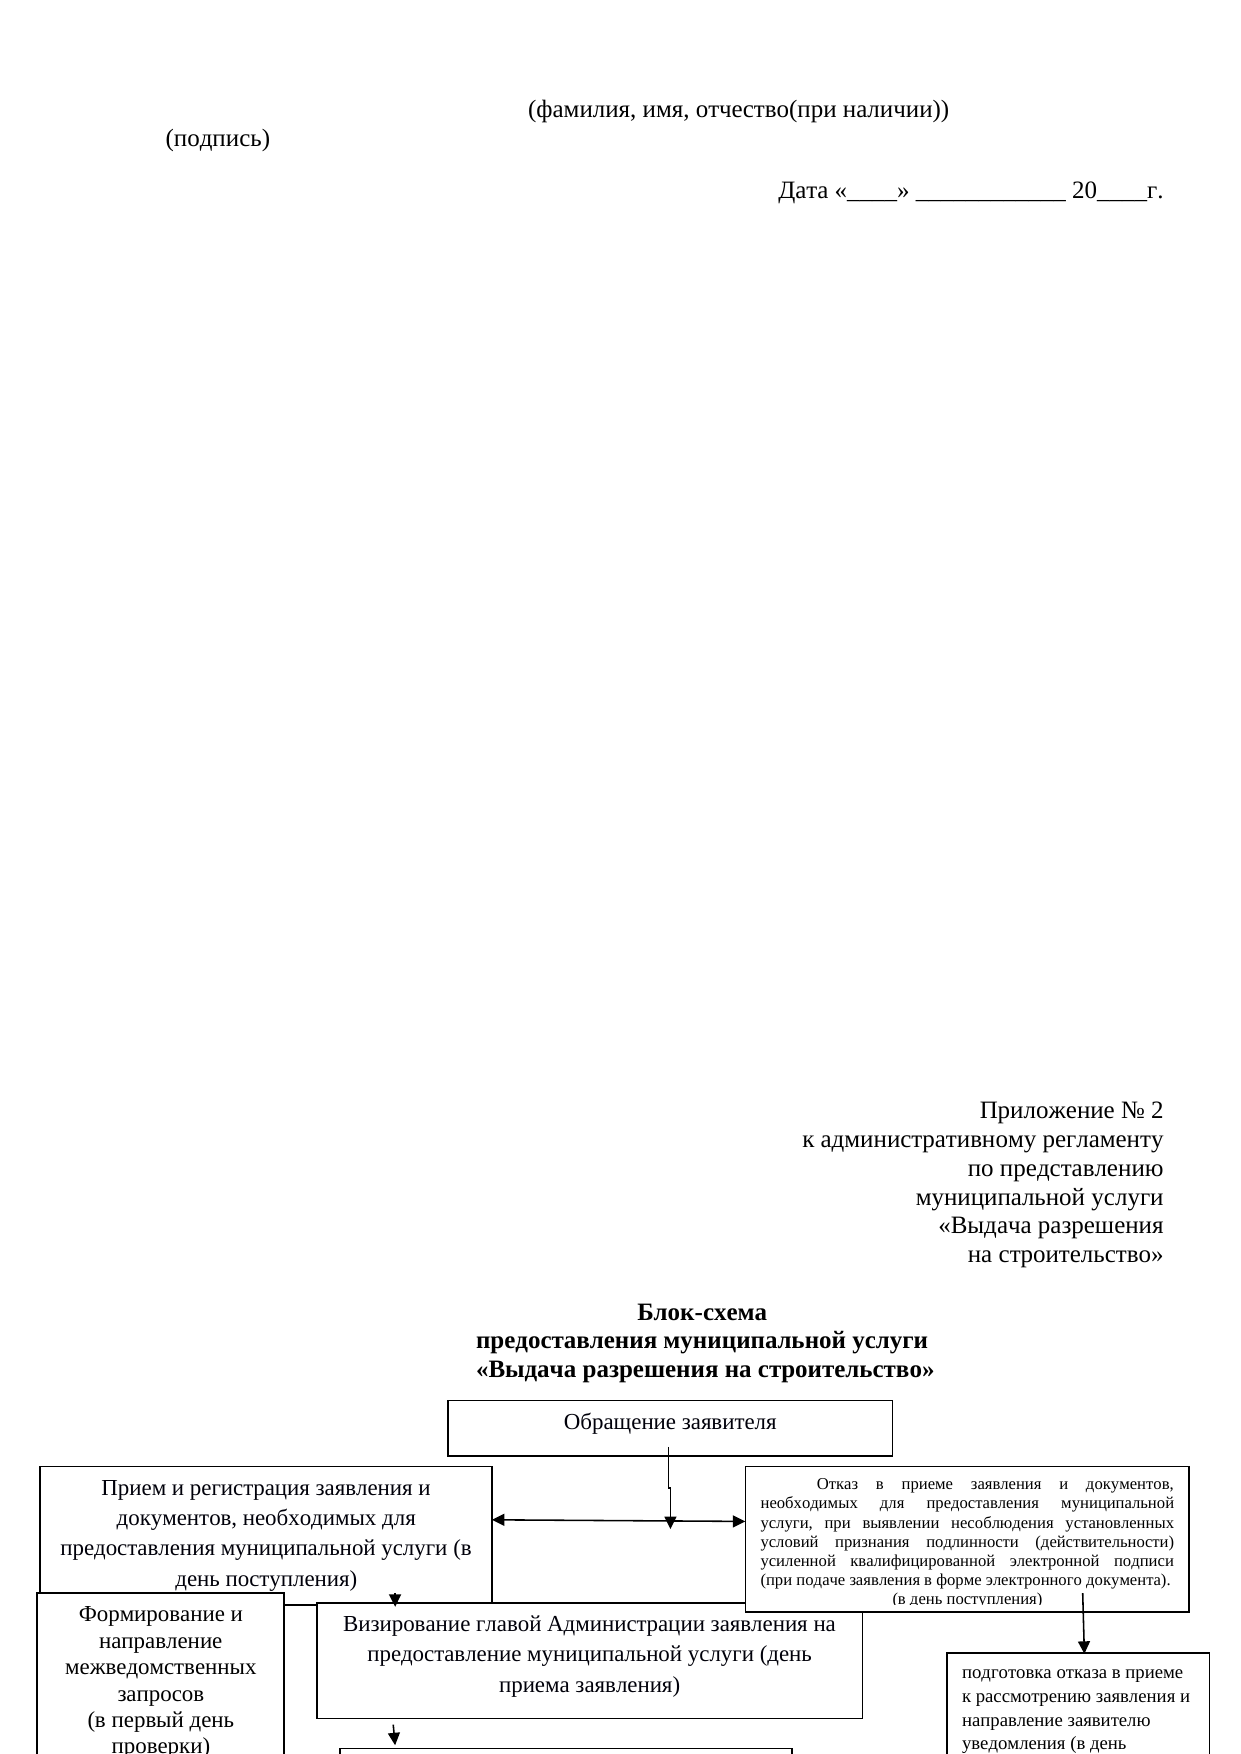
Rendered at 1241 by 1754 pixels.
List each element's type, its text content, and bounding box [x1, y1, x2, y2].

text (фамилия, имя, отчество(при наличии)) (подпись) [165, 94, 1163, 152]
text Дата «____» ____________ 20____г. [165, 176, 1163, 204]
text Приложение № 2 [165, 1096, 1163, 1124]
text предоставления муниципальной услуги [165, 1326, 1163, 1354]
text «Выдача разрешения на строительство» [165, 1354, 1163, 1383]
text муниципальной услуги [165, 1182, 1163, 1211]
text на строительство» [165, 1239, 1163, 1268]
text по представлению [165, 1153, 1163, 1182]
text «Выдача разрешения [165, 1211, 1163, 1239]
text Блок-схема [165, 1297, 1163, 1326]
text к административному регламенту [165, 1124, 1163, 1153]
